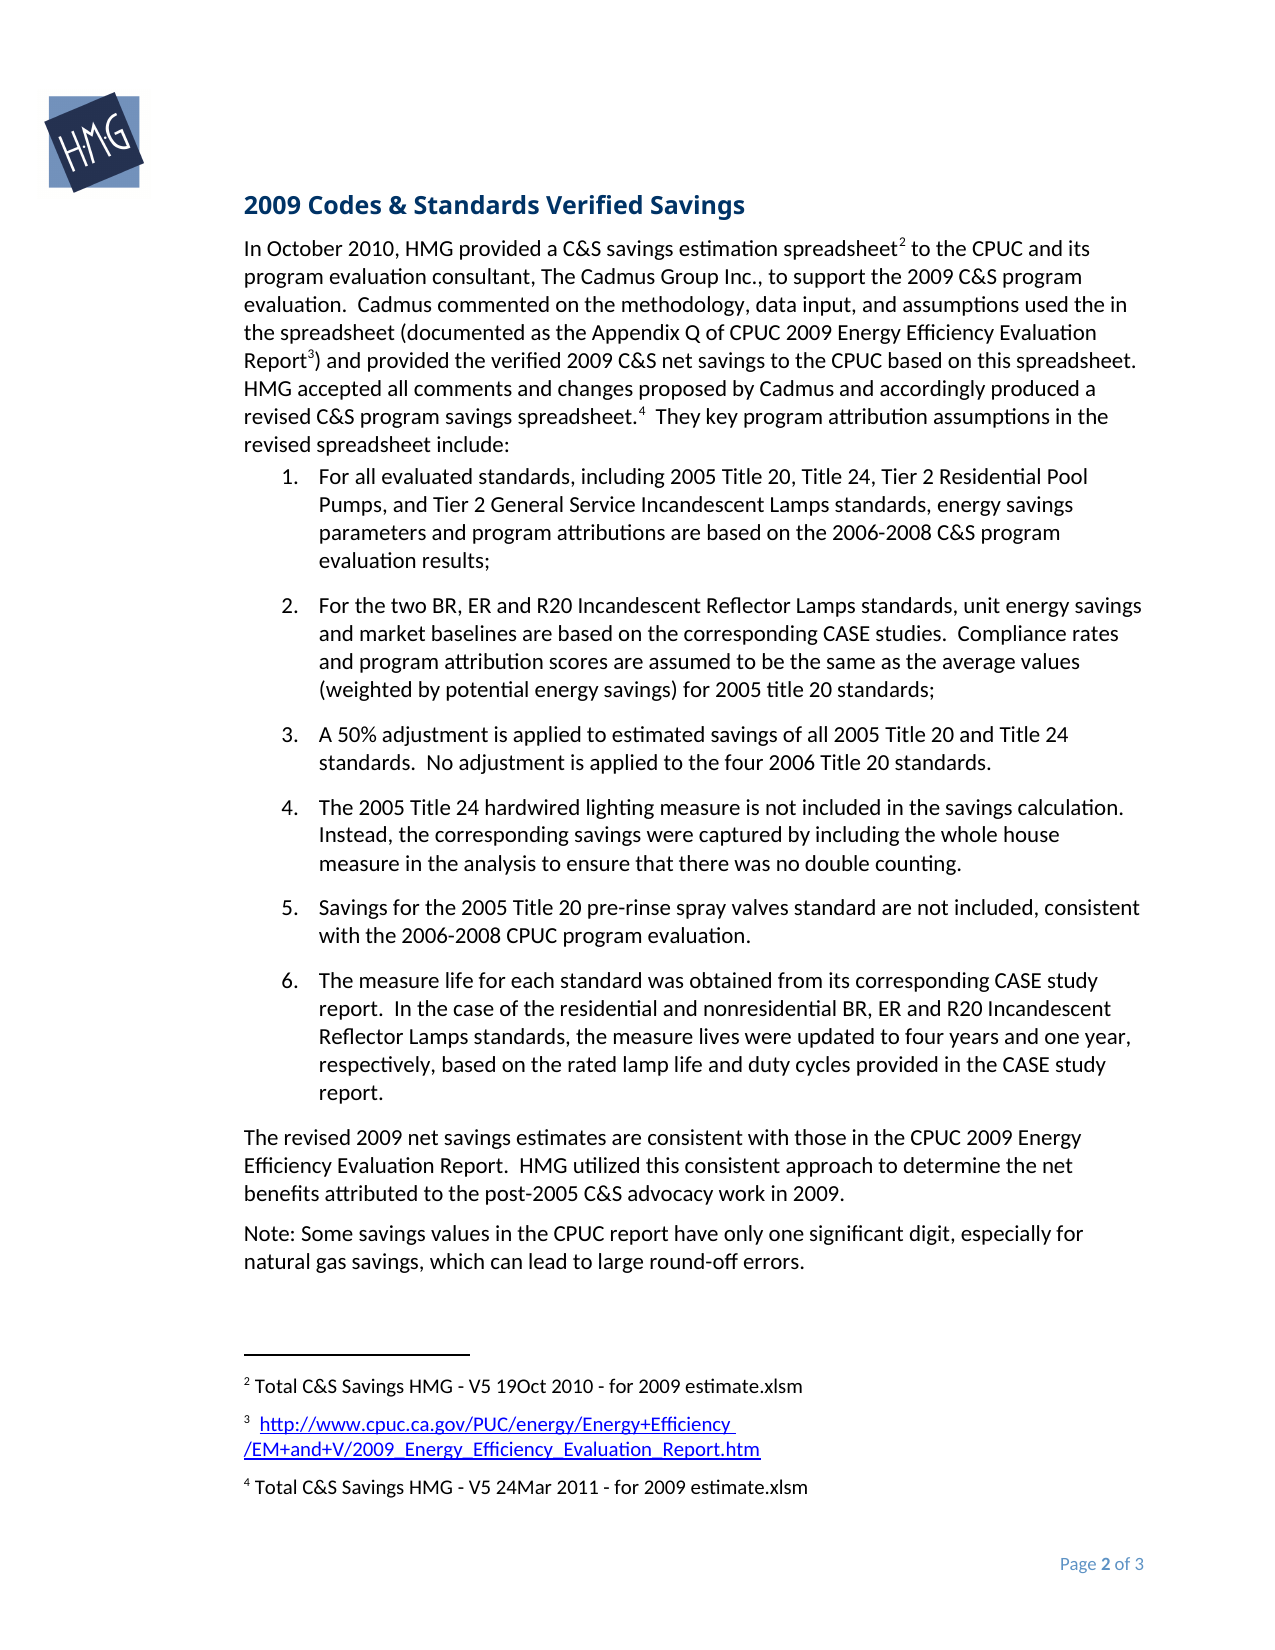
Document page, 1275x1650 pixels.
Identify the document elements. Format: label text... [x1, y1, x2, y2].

list The measure life for each standard was obtained from its corresponding CASE study report. In the case of the residential and nonresidential BR, ER and R20 Incandescent Reflector Lamps standards, the measure lives were updated to four years and one year, respectively, based on the rated lamp life and duty cycles provided in the CASE study report. [281, 966, 1144, 1106]
list For the two BR, ER and R20 Incandescent Reflector Lamps standards, unit energy savings and market baselines are based on the corresponding CASE studies. Compliance rates and program attribution scores are assumed to be the same as the average values (weighted by potential energy savings) for 2005 title 20 standards; [281, 591, 1144, 703]
list For all evaluated standards, including 2005 Title 20, Title 24, Tier 2 Residential Pool Pumps, and Tier 2 General Service Incandescent Lamps standards, energy savings parameters and program attributions are based on the 2006-2008 C&S program evaluation results; [281, 462, 1144, 574]
text In October 2010, HMG provided a C&S savings estimation spreadsheet to the CPUC and its program evaluation consultant, The Cadmus Group Inc., to support the 2009 C&S program evaluation. Cadmus commented on the methodology, data input, and assumptions used the in the spreadsheet (documented as the Appendix Q of CPUC 2009 Energy Efficiency Evaluation Report) and provided the verified 2009 C&S net savings to the CPUC based on this spreadsheet. HMG accepted all comments and changes proposed by Cadmus and accordingly produced a revised C&S program savings spreadsheet. They key program attribution assumptions in the revised spreadsheet include: [244, 234, 1144, 458]
list A 50% adjustment is applied to estimated savings of all 2005 Title 20 and Title 24 standards. No adjustment is applied to the four 2006 Title 20 standards. [281, 720, 1144, 776]
list Savings for the 2005 Title 20 pre-rinse spray valves standard are not included, consistent with the 2006-2008 CPUC program evaluation. [281, 893, 1144, 949]
list The 2005 Title 24 hardwired lighting measure is not included in the savings calculation. Instead, the corresponding savings were captured by including the whole house measure in the analysis to ensure that there was no double counting. [281, 793, 1144, 877]
picture [37, 89, 151, 199]
text The revised 2009 net savings estimates are consistent with those in the CPUC 2009 Energy Efficiency Evaluation Report. HMG utilized this consistent approach to determine the net benefits attributed to the post-2005 C&S advocacy work in 2009. [244, 1123, 1144, 1207]
subtitle 2009 Codes & Standards Verified Savings [244, 187, 1144, 222]
text Note: Some savings values in the CPUC report have only one significant digit, especially for natural gas savings, which can lead to large round-off errors. [244, 1219, 1144, 1275]
